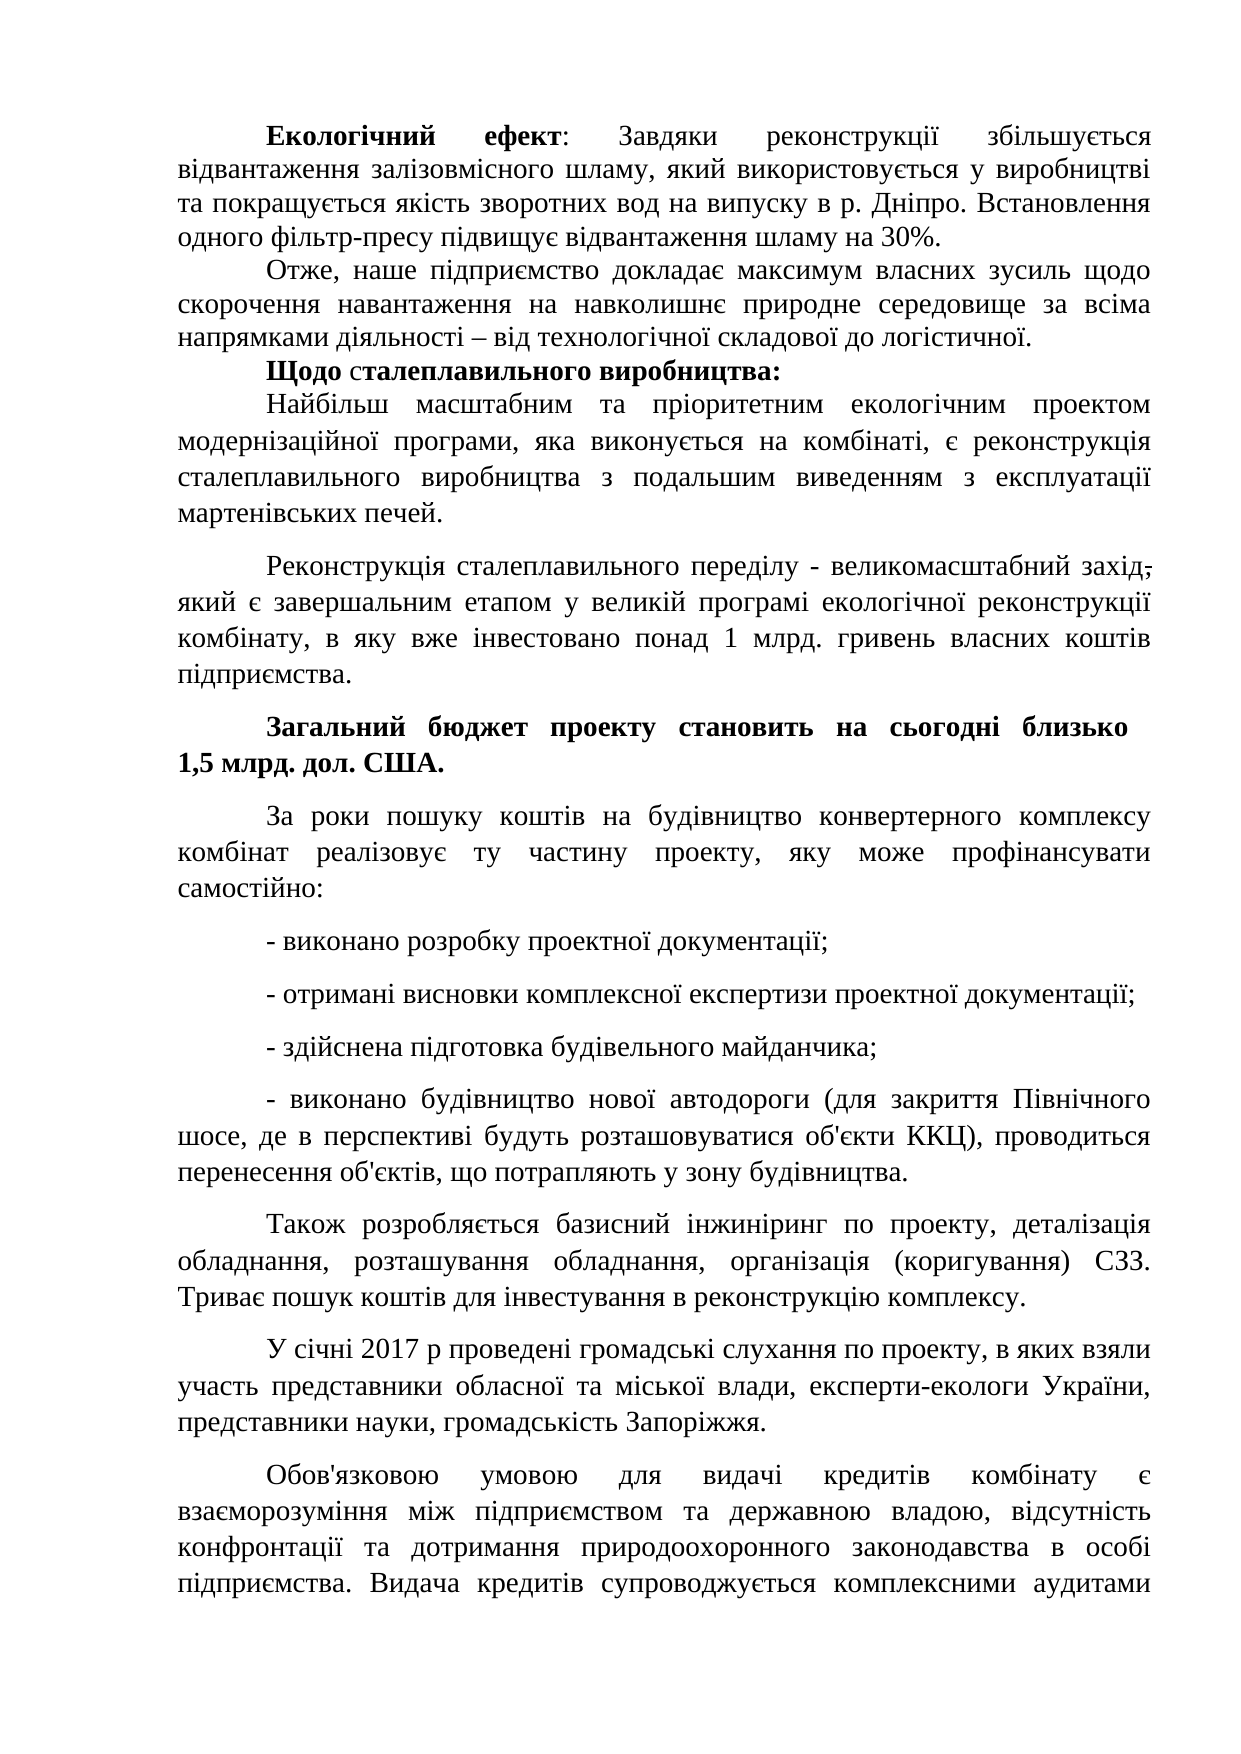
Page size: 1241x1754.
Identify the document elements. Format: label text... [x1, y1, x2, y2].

text У січні 2017 р проведені громадські слухання по проекту, в яких взяли участь представники обласної та міської влади, експерти-екологи України, представники науки, громадськість Запоріжжя. [177, 1332, 1152, 1437]
text - здійснена підготовка будівельного майданчика; [177, 1029, 1152, 1062]
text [177, 1457, 1152, 1599]
text - виконано будівництво нової автодороги (для закриття Північного шосе, де в перспективі будуть розташовуватися об'єкти ККЦ), проводиться перенесення об'єктів, що потрапляють у зону будівництва. [177, 1081, 1152, 1187]
text За роки пошуку коштів на будівництво конвертерного комплексу комбінат реалізовує ту частину проекту, яку може профінансувати самостійно: [177, 798, 1152, 904]
text Реконструкція сталеплавильного переділу - великомасштабний захід, який є завершальним етапом у великій програмі екологічної реконструкції комбінату, в яку вже інвестовано понад 1 млрд. гривень власних коштів підприємства. [177, 548, 1152, 690]
text - отримані висновки комплексної експертизи проектної документації; [177, 976, 1152, 1009]
text Екологічний ефект: Завдяки реконструкції збільшується відвантаження залізовмісного шламу, який використовується у виробництві та покращується якість зворотних вод на випуску в р. Дніпро. Встановлення одного фільтр-пресу підвищує відвантаження шламу на 30%. [177, 118, 1152, 252]
text - виконано розробку проектної документації; [177, 923, 1152, 957]
text Також розробляється базисний інжиніринг по проекту, деталізація обладнання, розташування обладнання, організація (коригування) СЗЗ. Триває пошук коштів для інвестування в реконструкцію комплексу. [177, 1207, 1152, 1312]
text Найбільш масштабним та пріоритетним екологічним проектом модернізаційної програми, яка виконується на комбінаті, є реконструкція сталеплавильного виробництва з подальшим виведенням з експлуатації мартенівських печей. [177, 386, 1152, 528]
text Отже, наше підприємство докладає максимум власних зусиль щодо скорочення навантаження на навколишнє природне середовище за всіма напрямками діяльності – від технологічної складової до логістичної. [177, 252, 1152, 353]
text Загальний бюджет проекту становить на сьогодні близько 1,5 млрд. дол. США. [177, 709, 1152, 779]
text Щодо сталеплавильного виробництва: [177, 353, 1152, 386]
